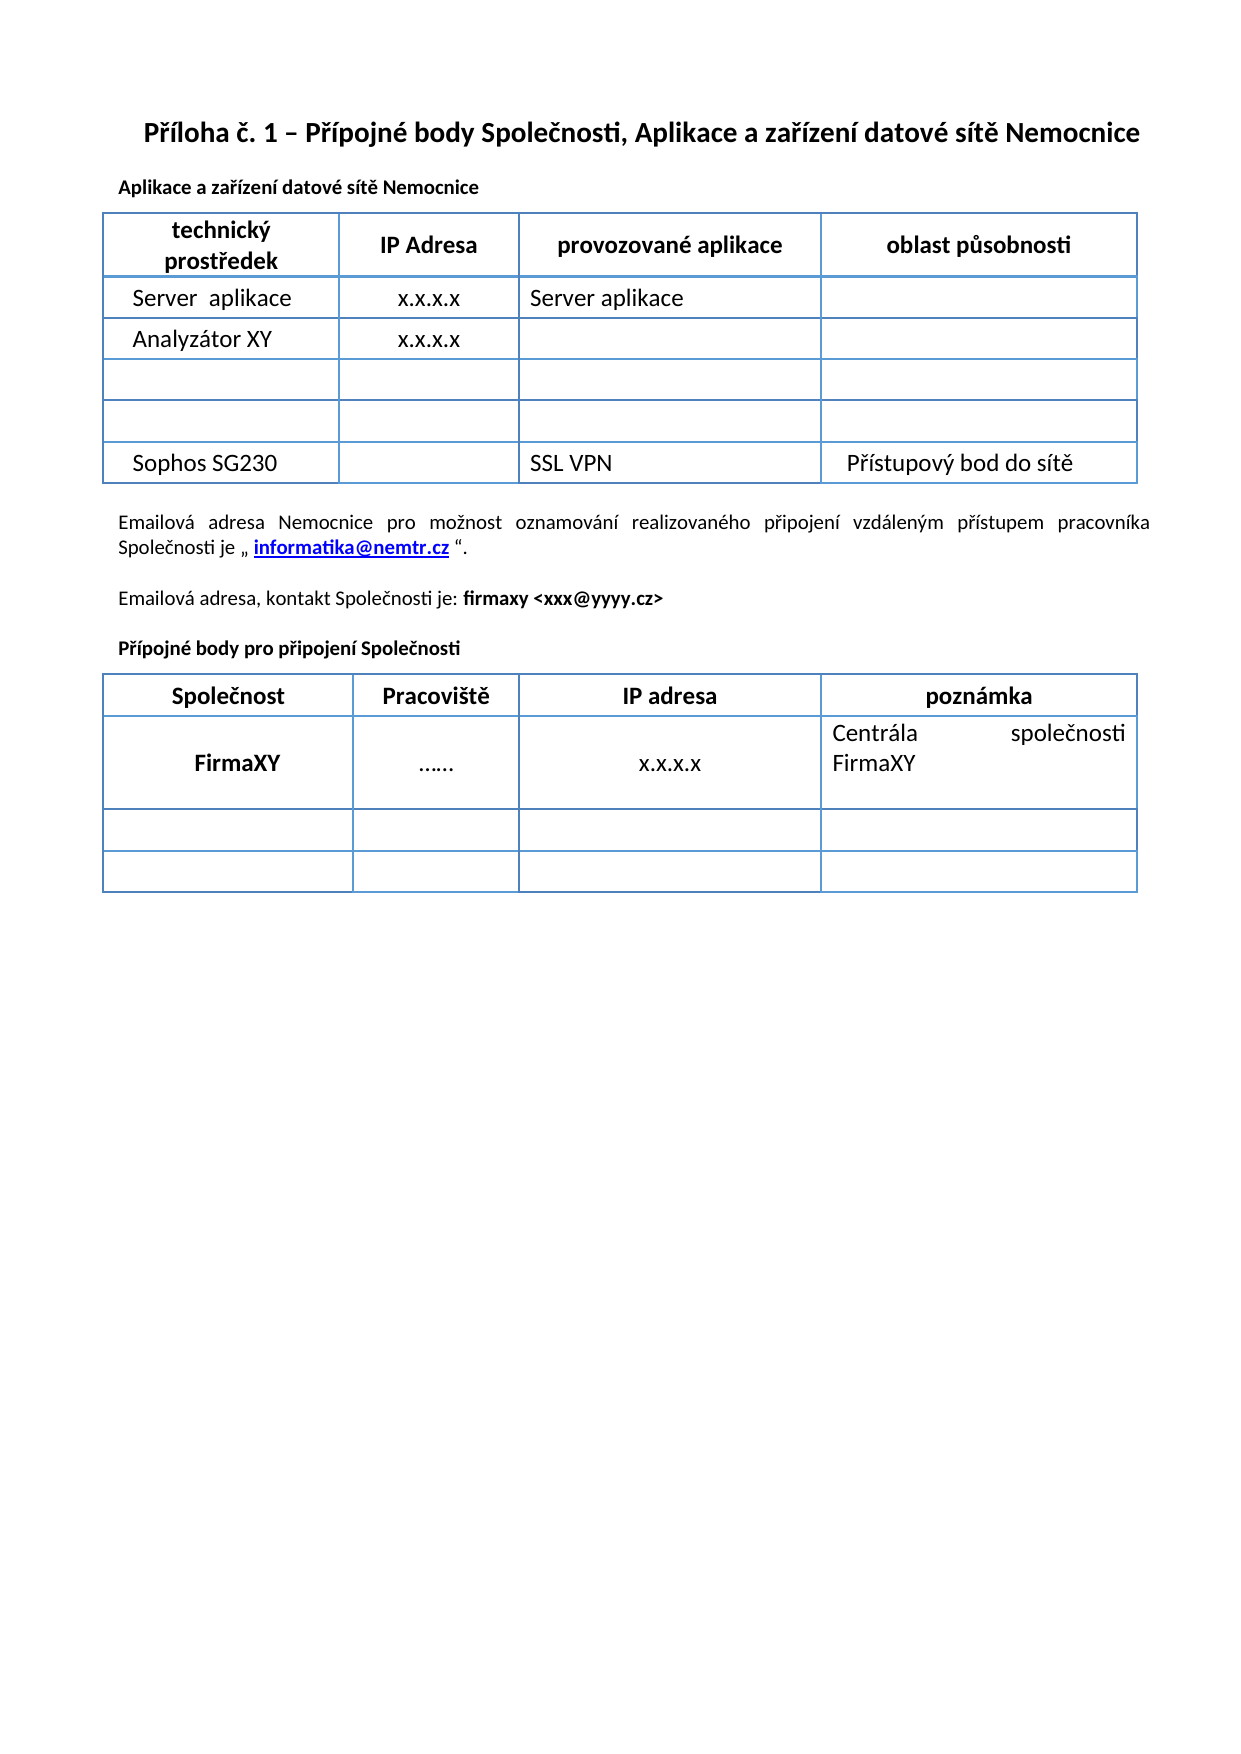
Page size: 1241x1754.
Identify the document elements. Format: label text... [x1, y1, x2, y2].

table_cell [822, 278, 1136, 317]
title Emailová adresa, kontakt Společnosti je: firmaxy <xxx@yyyy.cz> [118, 585, 1152, 610]
table_cell [520, 319, 820, 358]
table_cell [340, 360, 518, 399]
table_cell [520, 360, 820, 399]
table_cell [340, 443, 518, 482]
table_cell [104, 360, 338, 399]
table_cell [104, 852, 352, 891]
title Přípojné body pro připojení Společnosti [118, 635, 1152, 661]
table_cell [354, 852, 518, 891]
table_header provozované aplikace [520, 214, 820, 275]
table_cell Analyzátor XY [104, 319, 338, 358]
table_header IP Adresa [340, 214, 518, 275]
table_cell SSL VPN [520, 443, 820, 482]
table_cell [822, 852, 1136, 891]
table_cell Sophos SG230 [104, 443, 338, 482]
table_cell Přístupový bod do sítě [822, 443, 1136, 482]
title Aplikace a zařízení datové sítě Nemocnice [118, 174, 1152, 200]
table_cell …… [354, 717, 518, 808]
table_cell x.x.x.x [520, 717, 820, 808]
table_cell [354, 810, 518, 850]
table_cell Server aplikace [520, 278, 820, 317]
table_cell [520, 810, 820, 850]
subtitle Příloha č. 1 – Přípojné body Společnosti, Aplikace a zařízení datové sítě Nemocnice [133, 114, 1152, 149]
table_header technický prostředek [104, 214, 338, 275]
table_header Společnost [104, 675, 352, 715]
table_header IP adresa [520, 675, 820, 715]
title Emailová adresa Nemocnice pro možnost oznamování realizovaného připojení vzdáleným přístupem pracovníka Společnosti je „ informatika@nemtr.cz “. [118, 509, 1152, 560]
table_cell FirmaXY [104, 717, 352, 808]
table_cell [104, 810, 352, 850]
table_cell Server aplikace [104, 278, 338, 317]
table_cell [822, 360, 1136, 399]
table_cell x.x.x.x [340, 278, 518, 317]
table_header Pracoviště [354, 675, 518, 715]
table_cell [822, 810, 1136, 850]
table_cell [340, 401, 518, 441]
table_cell Centrála společnosti FirmaXY [822, 717, 1136, 808]
table_cell [822, 319, 1136, 358]
table_cell [520, 852, 820, 891]
table_cell [104, 401, 338, 441]
table_header oblast působnosti [822, 214, 1136, 275]
table_cell x.x.x.x [340, 319, 518, 358]
table_cell [822, 401, 1136, 441]
table_cell [520, 401, 820, 441]
table_header poznámka [822, 675, 1136, 715]
